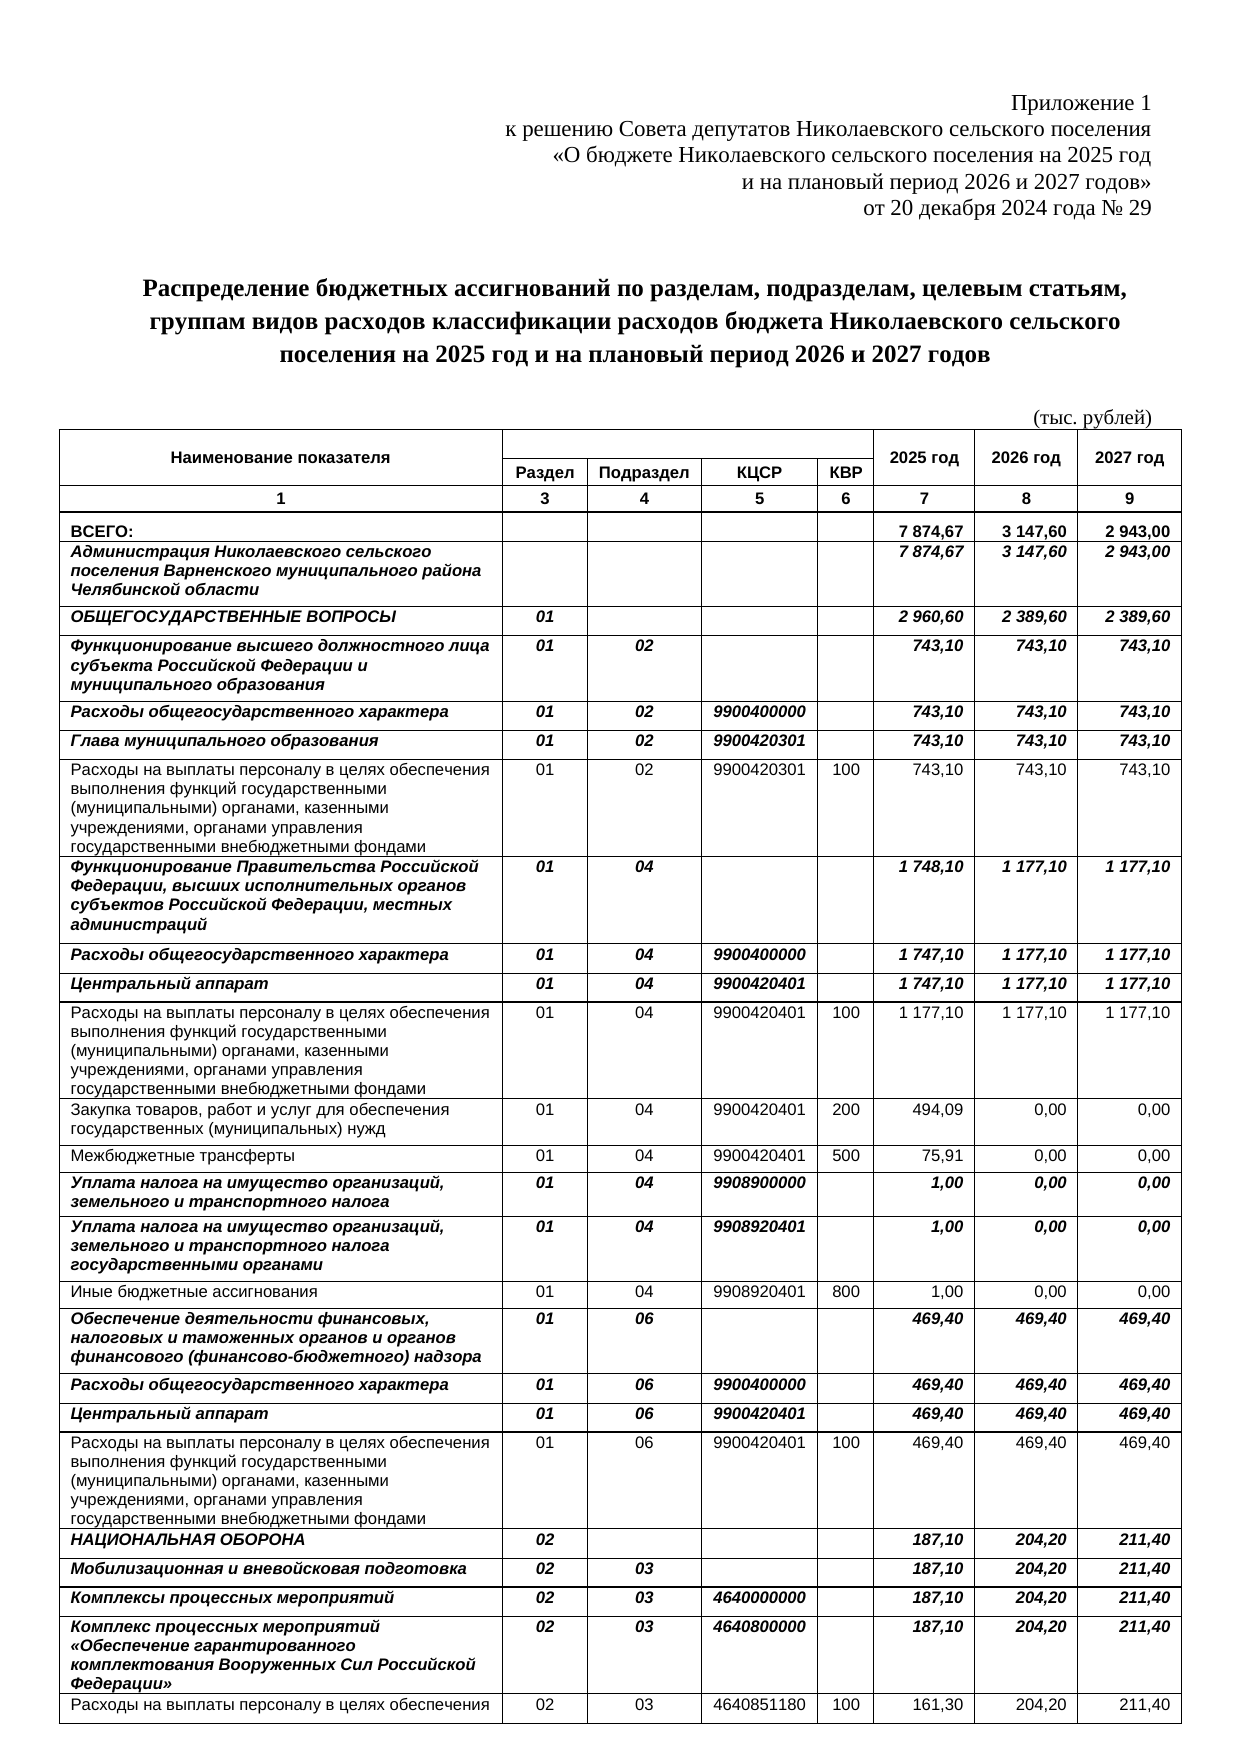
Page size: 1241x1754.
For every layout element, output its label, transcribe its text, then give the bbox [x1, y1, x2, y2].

table_cell Иные бюджетные ассигнования [60, 1282, 502, 1308]
table_cell 03 [588, 1617, 701, 1693]
table_cell 1 177,10 [975, 1003, 1077, 1098]
table_cell НАЦИОНАЛЬНАЯ ОБОРОНА [60, 1529, 502, 1557]
table_cell 743,10 [1078, 636, 1181, 701]
table_cell 01 [503, 1309, 587, 1373]
table_cell 1 747,10 [874, 944, 974, 972]
table_cell 06 [588, 1433, 701, 1528]
table_cell Комплекс процессных мероприятий «Обеспечение гарантированного комплектования Вооруженных Сил Российской Федерации» [60, 1617, 502, 1693]
table_cell 9908920401 [702, 1217, 817, 1281]
table_cell 743,10 [975, 760, 1077, 856]
table_cell 04 [588, 1217, 701, 1281]
table_cell КВР [818, 459, 873, 485]
table_cell 9 [1078, 486, 1181, 511]
table_header 2026 год [975, 430, 1077, 485]
table_cell 03 [588, 1588, 701, 1616]
table_cell Администрация Николаевского сельского поселения Варненского муниципального района Челябинской области [60, 542, 502, 606]
table_cell 01 [503, 636, 587, 701]
table_cell 7 [874, 486, 974, 511]
table_cell 3 147,60 [975, 542, 1077, 606]
table_cell 06 [588, 1374, 701, 1402]
table_cell 01 [503, 760, 587, 856]
table_cell 743,10 [975, 731, 1077, 759]
table_cell 1 177,10 [975, 974, 1077, 1001]
text Приложение 1 [118, 89, 1152, 115]
table_cell 204,20 [975, 1694, 1077, 1723]
table_cell 02 [588, 731, 701, 759]
table_cell 0,00 [1078, 1282, 1181, 1308]
table_cell [818, 607, 873, 635]
table_cell 02 [503, 1559, 587, 1586]
table_cell 01 [503, 1099, 587, 1145]
table_cell 1,00 [874, 1217, 974, 1281]
table_cell 469,40 [975, 1404, 1077, 1431]
table_cell [818, 1217, 873, 1281]
table_cell 9900420401 [702, 974, 817, 1001]
table_cell 1,00 [874, 1282, 974, 1308]
table_cell Комплексы процессных мероприятий [60, 1588, 502, 1616]
table_cell КЦСР [702, 459, 817, 485]
table_cell 2 943,00 [1078, 513, 1181, 541]
table_cell 04 [588, 944, 701, 972]
table_cell 469,40 [1078, 1404, 1181, 1431]
table_cell 04 [588, 1173, 701, 1216]
table_cell 06 [588, 1309, 701, 1373]
table_cell 0,00 [975, 1173, 1077, 1216]
table_cell 9900420401 [702, 1003, 817, 1098]
table_cell [818, 1374, 873, 1402]
table_cell [818, 513, 873, 541]
table_cell [702, 513, 817, 541]
table_cell 743,10 [874, 731, 974, 759]
table_cell 743,10 [975, 636, 1077, 701]
text к решению Совета депутатов Николаевского сельского поселения [118, 115, 1152, 141]
table_cell 01 [503, 607, 587, 635]
table_cell [588, 542, 701, 606]
table_cell 469,40 [1078, 1433, 1181, 1528]
table_cell [702, 607, 817, 635]
table_cell 1,00 [874, 1173, 974, 1216]
table_cell 100 [818, 1433, 873, 1528]
table_cell 04 [588, 1099, 701, 1145]
table_cell 100 [818, 1003, 873, 1098]
table_cell 0,00 [1078, 1146, 1181, 1172]
table_cell 211,40 [1078, 1559, 1181, 1586]
table_cell 01 [503, 1003, 587, 1098]
table_cell 9908900000 [702, 1173, 817, 1216]
table_cell 01 [503, 1433, 587, 1528]
table_cell 01 [503, 702, 587, 730]
table_cell 04 [588, 1282, 701, 1308]
table_cell 187,10 [874, 1588, 974, 1616]
table_cell 01 [503, 944, 587, 972]
table_cell Расходы общегосударственного характера [60, 702, 502, 730]
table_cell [60, 1694, 502, 1723]
table_cell 5 [702, 486, 817, 511]
table_cell 1 177,10 [874, 1003, 974, 1098]
table_cell 9900420301 [702, 731, 817, 759]
table_cell 03 [588, 1694, 701, 1723]
table_cell Функционирование высшего должностного лица субъекта Российской Федерации и муниципального образования [60, 636, 502, 701]
table_cell 9900420401 [702, 1099, 817, 1145]
table_cell Обеспечение деятельности финансовых, налоговых и таможенных органов и органов финансового (финансово-бюджетного) надзора [60, 1309, 502, 1373]
table_cell 187,10 [874, 1529, 974, 1557]
table_cell 100 [818, 760, 873, 856]
table_cell 743,10 [874, 760, 974, 856]
table_cell 187,10 [874, 1559, 974, 1586]
table_cell 0,00 [975, 1217, 1077, 1281]
text и на плановый период 2026 и 2027 годов» [118, 168, 1152, 194]
table_cell 9900420401 [702, 1433, 817, 1528]
table_cell 04 [588, 1146, 701, 1172]
table_cell 1 177,10 [1078, 1003, 1181, 1098]
table_cell 01 [503, 1217, 587, 1281]
table_cell 469,40 [874, 1309, 974, 1373]
table_cell 204,20 [975, 1617, 1077, 1693]
table_cell 469,40 [975, 1374, 1077, 1402]
table_cell Уплата налога на имущество организаций, земельного и транспортного налога государственными органами [60, 1217, 502, 1281]
table_cell [818, 1588, 873, 1616]
table_cell 211,40 [1078, 1617, 1181, 1693]
table_cell 01 [503, 731, 587, 759]
table_cell 8 [975, 486, 1077, 511]
table_cell 06 [588, 1404, 701, 1431]
table_cell 7 874,67 [874, 513, 974, 541]
table_cell [818, 636, 873, 701]
table_cell 01 [503, 1374, 587, 1402]
table_cell 04 [588, 974, 701, 1001]
table_cell Уплата налога на имущество организаций, земельного и транспортного налога [60, 1173, 502, 1216]
table_cell Глава муниципального образования [60, 731, 502, 759]
table_cell [818, 731, 873, 759]
table_cell 0,00 [975, 1099, 1077, 1145]
table_cell 04 [588, 857, 701, 943]
table_cell 2 389,60 [975, 607, 1077, 635]
text от 20 декабря 2024 года № 29 [118, 194, 1152, 220]
table_cell 04 [588, 1003, 701, 1098]
table_header [503, 430, 873, 458]
table_cell 9900420301 [702, 760, 817, 856]
table_cell 9900420401 [702, 1404, 817, 1431]
table_cell 469,40 [1078, 1374, 1181, 1402]
table_cell 03 [588, 1559, 701, 1586]
table_cell 211,40 [1078, 1529, 1181, 1557]
table_cell 4640800000 [702, 1617, 817, 1693]
table_cell 187,10 [874, 1617, 974, 1693]
table_cell 9900400000 [702, 1374, 817, 1402]
table_cell 3 147,60 [975, 513, 1077, 541]
table_cell 9900400000 [702, 702, 817, 730]
table_cell 0,00 [1078, 1099, 1181, 1145]
table_cell 743,10 [1078, 731, 1181, 759]
table_cell 9900420401 [702, 1146, 817, 1172]
table_header 2027 год [1078, 430, 1181, 485]
table_cell [818, 542, 873, 606]
table_cell 100 [818, 1694, 873, 1723]
table_cell Функционирование Правительства Российской Федерации, высших исполнительных органов субъектов Российской Федерации, местных администраций [60, 857, 502, 943]
table_cell 02 [588, 702, 701, 730]
table_cell [818, 1404, 873, 1431]
table_cell 01 [503, 857, 587, 943]
table_cell 1 177,10 [1078, 974, 1181, 1001]
table_cell 75,91 [874, 1146, 974, 1172]
table_cell [818, 1173, 873, 1216]
table_header 2025 год [874, 430, 974, 485]
table_cell 1 177,10 [975, 857, 1077, 943]
table_cell 01 [503, 1404, 587, 1431]
text «О бюджете Николаевского сельского поселения на 2025 год [118, 141, 1152, 168]
table_cell 9900400000 [702, 944, 817, 972]
table_cell 211,40 [1078, 1588, 1181, 1616]
table_cell 01 [503, 1146, 587, 1172]
table_cell 204,20 [975, 1559, 1077, 1586]
table_cell 469,40 [874, 1374, 974, 1402]
table_cell 743,10 [874, 636, 974, 701]
table_cell 800 [818, 1282, 873, 1308]
table_cell [818, 702, 873, 730]
table_cell Закупка товаров, работ и услуг для обеспечения государственных (муниципальных) нужд [60, 1099, 502, 1145]
table_cell [588, 1529, 701, 1557]
table_cell ОБЩЕГОСУДАРСТВЕННЫЕ ВОПРОСЫ [60, 607, 502, 635]
table_cell 02 [503, 1694, 587, 1723]
table_cell 4640000000 [702, 1588, 817, 1616]
table_cell 2 389,60 [1078, 607, 1181, 635]
table_cell [818, 1309, 873, 1373]
table_cell 743,10 [1078, 702, 1181, 730]
table_cell 469,40 [975, 1309, 1077, 1373]
table_cell [702, 542, 817, 606]
table_cell [503, 513, 587, 541]
table_cell 469,40 [874, 1433, 974, 1528]
table_cell 1 177,10 [1078, 857, 1181, 943]
table_cell 01 [503, 1282, 587, 1308]
table_cell 1 177,10 [975, 944, 1077, 972]
table_cell 02 [503, 1588, 587, 1616]
table_cell 500 [818, 1146, 873, 1172]
table_cell 0,00 [1078, 1217, 1181, 1281]
table_cell Расходы общегосударственного характера [60, 1374, 502, 1402]
table_cell 3 [503, 486, 587, 511]
table_cell Центральный аппарат [60, 974, 502, 1001]
table_cell [818, 1617, 873, 1693]
table_cell 02 [503, 1617, 587, 1693]
table_cell 4 [588, 486, 701, 511]
table_cell Межбюджетные трансферты [60, 1146, 502, 1172]
table_cell Подраздел [588, 459, 701, 485]
table_cell 4640851180 [702, 1694, 817, 1723]
table_cell Мобилизационная и вневойсковая подготовка [60, 1559, 502, 1586]
table_cell [702, 1529, 817, 1557]
table_cell 02 [588, 760, 701, 856]
table_cell 200 [818, 1099, 873, 1145]
table_cell 01 [503, 1173, 587, 1216]
table_cell 2 960,60 [874, 607, 974, 635]
table_cell [818, 1559, 873, 1586]
table_cell 204,20 [975, 1529, 1077, 1557]
table_cell Центральный аппарат [60, 1404, 502, 1431]
text (тыс. рублей) [118, 405, 1152, 429]
text Распределение бюджетных ассигнований по разделам, подразделам, целевым статьям, группам видов расходов классификации расходов бюджета Николаевского сельского поселения на 2025 год и на плановый период 2026 и 2027 годов [118, 273, 1152, 368]
table_cell [702, 636, 817, 701]
table_cell 6 [818, 486, 873, 511]
table_cell [702, 1559, 817, 1586]
table_cell 469,40 [1078, 1309, 1181, 1373]
table_cell [503, 542, 587, 606]
table_cell 0,00 [1078, 1173, 1181, 1216]
table_cell [818, 944, 873, 972]
table_cell 494,09 [874, 1099, 974, 1145]
table_cell Расходы общегосударственного характера [60, 944, 502, 972]
table_cell [818, 857, 873, 943]
table_cell 9908920401 [702, 1282, 817, 1308]
table_cell 02 [588, 636, 701, 701]
table_cell 743,10 [874, 702, 974, 730]
table_cell 469,40 [975, 1433, 1077, 1528]
table_cell 01 [503, 974, 587, 1001]
table_cell 0,00 [975, 1146, 1077, 1172]
table_header Наименование показателя [60, 430, 502, 485]
table_cell [588, 513, 701, 541]
table_cell 02 [503, 1529, 587, 1557]
table_cell 7 874,67 [874, 542, 974, 606]
table_cell 743,10 [1078, 760, 1181, 856]
table_cell 161,30 [874, 1694, 974, 1723]
table_cell 1 747,10 [874, 974, 974, 1001]
table_cell Раздел [503, 459, 587, 485]
table_cell [702, 1309, 817, 1373]
table_cell 1 177,10 [1078, 944, 1181, 972]
table_cell 204,20 [975, 1588, 1077, 1616]
table_cell 0,00 [975, 1282, 1077, 1308]
table_cell [702, 857, 817, 943]
table_cell [818, 1529, 873, 1557]
table_cell 2 943,00 [1078, 542, 1181, 606]
table_cell 743,10 [975, 702, 1077, 730]
table_cell 1 [60, 486, 502, 511]
table_cell 469,40 [874, 1404, 974, 1431]
table_cell ВСЕГО: [60, 513, 502, 541]
table_cell 1 748,10 [874, 857, 974, 943]
table_cell [818, 974, 873, 1001]
table_cell 211,40 [1078, 1694, 1181, 1723]
table_cell [588, 607, 701, 635]
